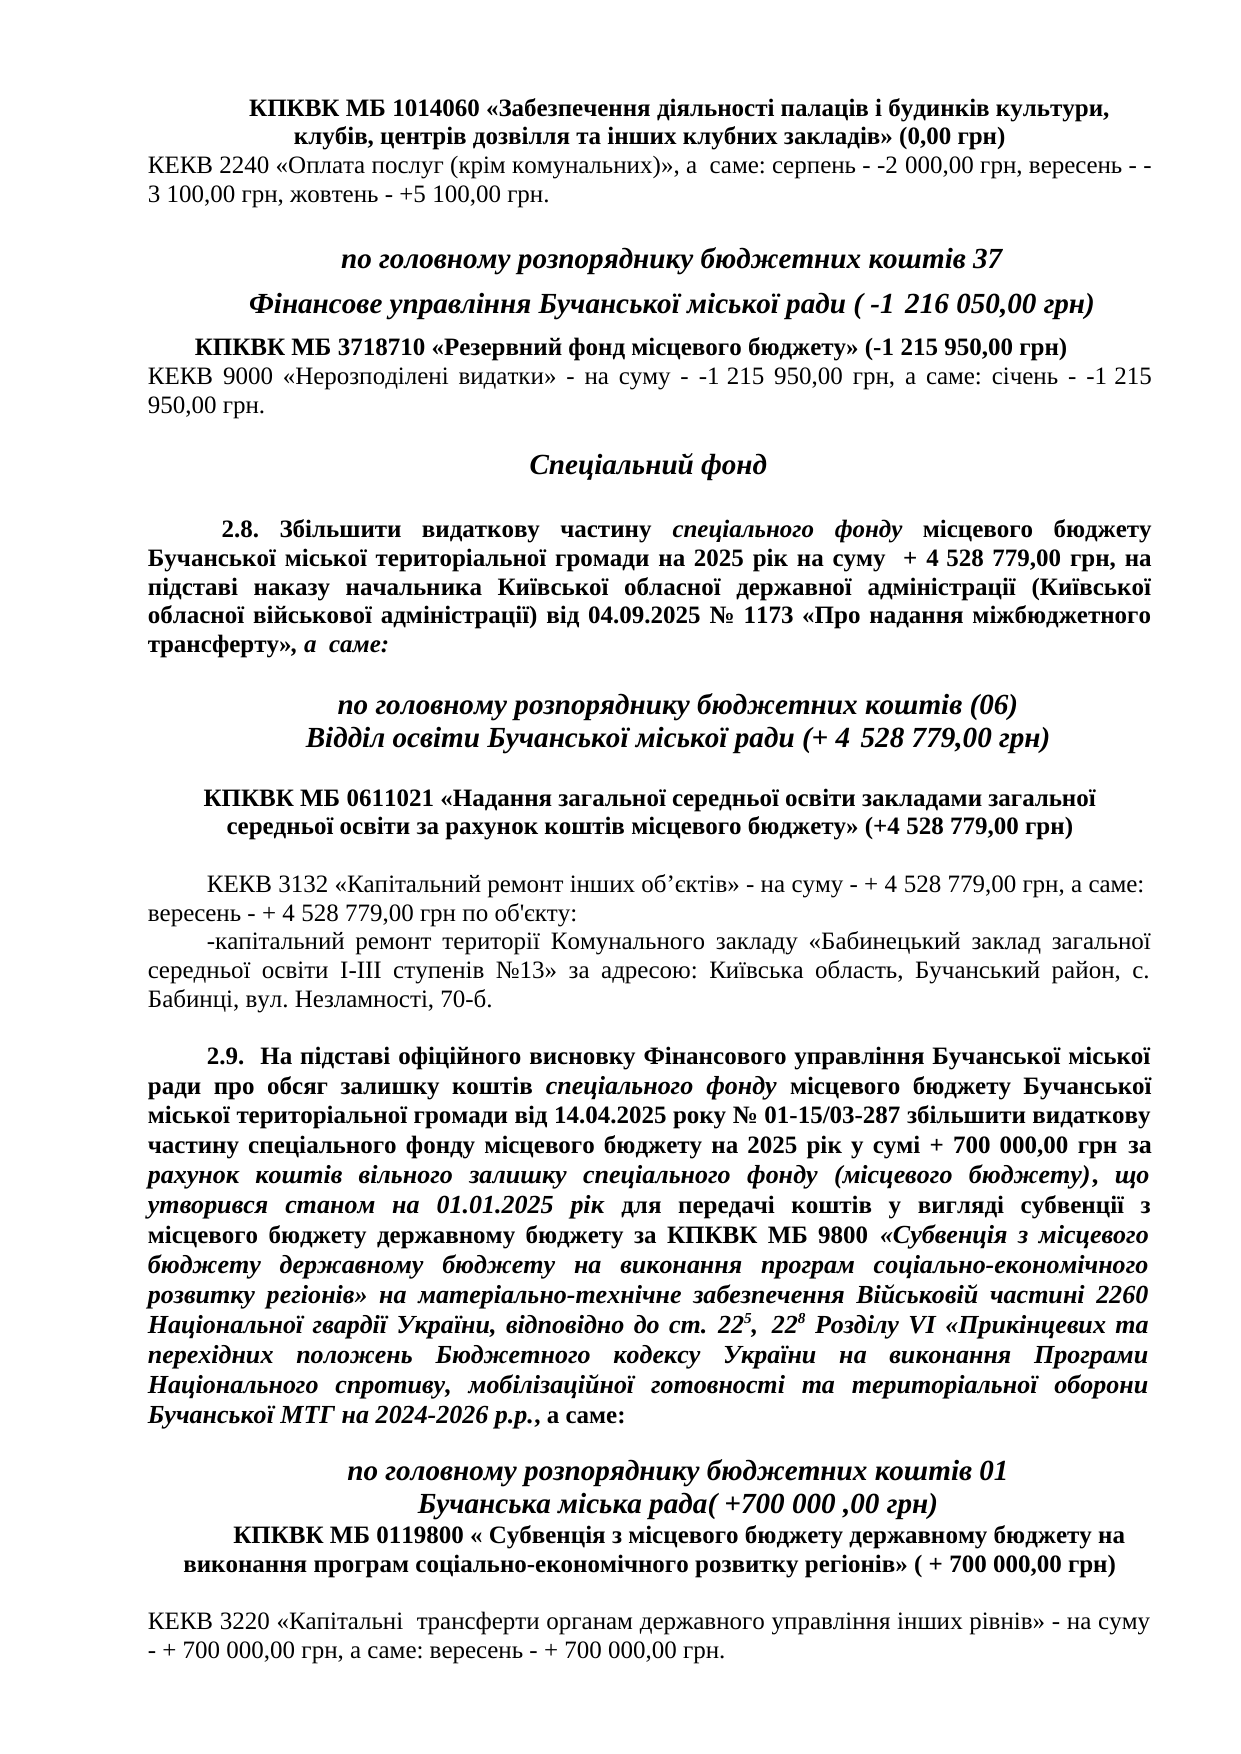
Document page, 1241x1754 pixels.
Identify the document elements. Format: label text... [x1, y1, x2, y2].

text 2.9. На підставі офіційного висновку Фінансового управління Бучанської міської ради про обсяг залишку коштів спеціального фонду місцевого бюджету Бучанської міської територіальної громади від 14.04.2025 року № 01-15/03-287 збільшити видаткову частину спеціального фонду місцевого бюджету на 2025 рік у сумі + 700 000,00 грн за рахунок коштів вільного залишку спеціального фонду (місцевого бюджету), що утворився станом на 01.01.2025 рік для передачі коштів у вигляді субвенції з місцевого бюджету державному бюджету за КПКВК МБ 9800 «Субвенція з місцевого бюджету державному бюджету на виконання програм соціально-економічного розвитку регіонів» на матеріально-технічне забезпечення Військовій частині 2260 Національної гвардії України, відповідно до ст. 225, 228 Розділу VI «Прикінцевих та перехідних положень Бюджетного кодексу України на виконання Програми Національного спротиву, мобілізаційної готовності та територіальної оборони Бучанської МТГ на 2024-2026 р.р., а саме: [148, 1041, 1152, 1429]
text по головному розпоряднику бюджетних коштів 37 [194, 241, 1152, 275]
text КЕКВ 3220 «Капітальні трансферти органам державного управління інших рівнів» - на суму - + 700 000,00 грн, а саме: вересень - + 700 000,00 грн. [148, 1606, 1152, 1664]
text Спеціальний фонд [148, 447, 1152, 481]
text 2.8. Збільшити видаткову частину спеціального фонду місцевого бюджету Бучанської міської територіальної громади на 2025 рік на суму + 4 528 779,00 грн, на підставі наказу начальника Київської обласної державної адміністрації (Київської обласної військової адміністрації) від 04.09.2025 № 1173 «Про надання міжбюджетного трансферту», а саме: [148, 514, 1152, 658]
text Фінансове управління Бучанської міської ради ( -1 216 050,00 грн) [194, 287, 1152, 320]
text КПКВК МБ 3718710 «Резервний фонд місцевого бюджету» (-1 215 950,00 грн) [194, 332, 1152, 361]
text по головному розпоряднику бюджетних коштів (06) [148, 687, 1152, 720]
text КПКВК МБ 0119800 « Субвенція з місцевого бюджету державному бюджету на виконання програм соціально-економічного розвитку регіонів» ( + 700 000,00 грн) [148, 1520, 1152, 1577]
text Відділ освіти Бучанської міської ради (+ 4 528 779,00 грн) [148, 720, 1152, 754]
text Бучанська міська рада( +700 000 ,00 грн) [148, 1486, 1152, 1520]
text по головному розпоряднику бюджетних коштів 01 [148, 1453, 1152, 1486]
text КПКВК МБ 0611021 «Надання загальної середньої освіти закладами загальної середньої освіти за рахунок коштів місцевого бюджету» (+4 528 779,00 грн) [148, 783, 1152, 840]
text КПКВК МБ 1014060 «Забезпечення діяльності палаців і будинків культури, клубів, центрів дозвілля та інших клубних закладів» (0,00 грн) [148, 93, 1152, 150]
text КЕКВ 9000 «Нерозподілені видатки» - на суму - -1 215 950,00 грн, а саме: січень - -1 215 950,00 грн. [148, 361, 1152, 418]
text -капітальний ремонт території Комунального закладу «Бабинецький заклад загальної середньої освіти І-ІІІ ступенів №13» за адресою: Київська область, Бучанський район, с. Бабинці, вул. Незламності, 70-б. [148, 926, 1152, 1013]
text КЕКВ 2240 «Оплата послуг (крім комунальних)», а саме: серпень - -2 000,00 грн, вересень - -3 100,00 грн, жовтень - +5 100,00 грн. [148, 150, 1152, 208]
text КЕКВ 3132 «Капітальний ремонт інших об’єктів» - на суму - + 4 528 779,00 грн, а саме: вересень - + 4 528 779,00 грн по об'єкту: [148, 869, 1152, 926]
